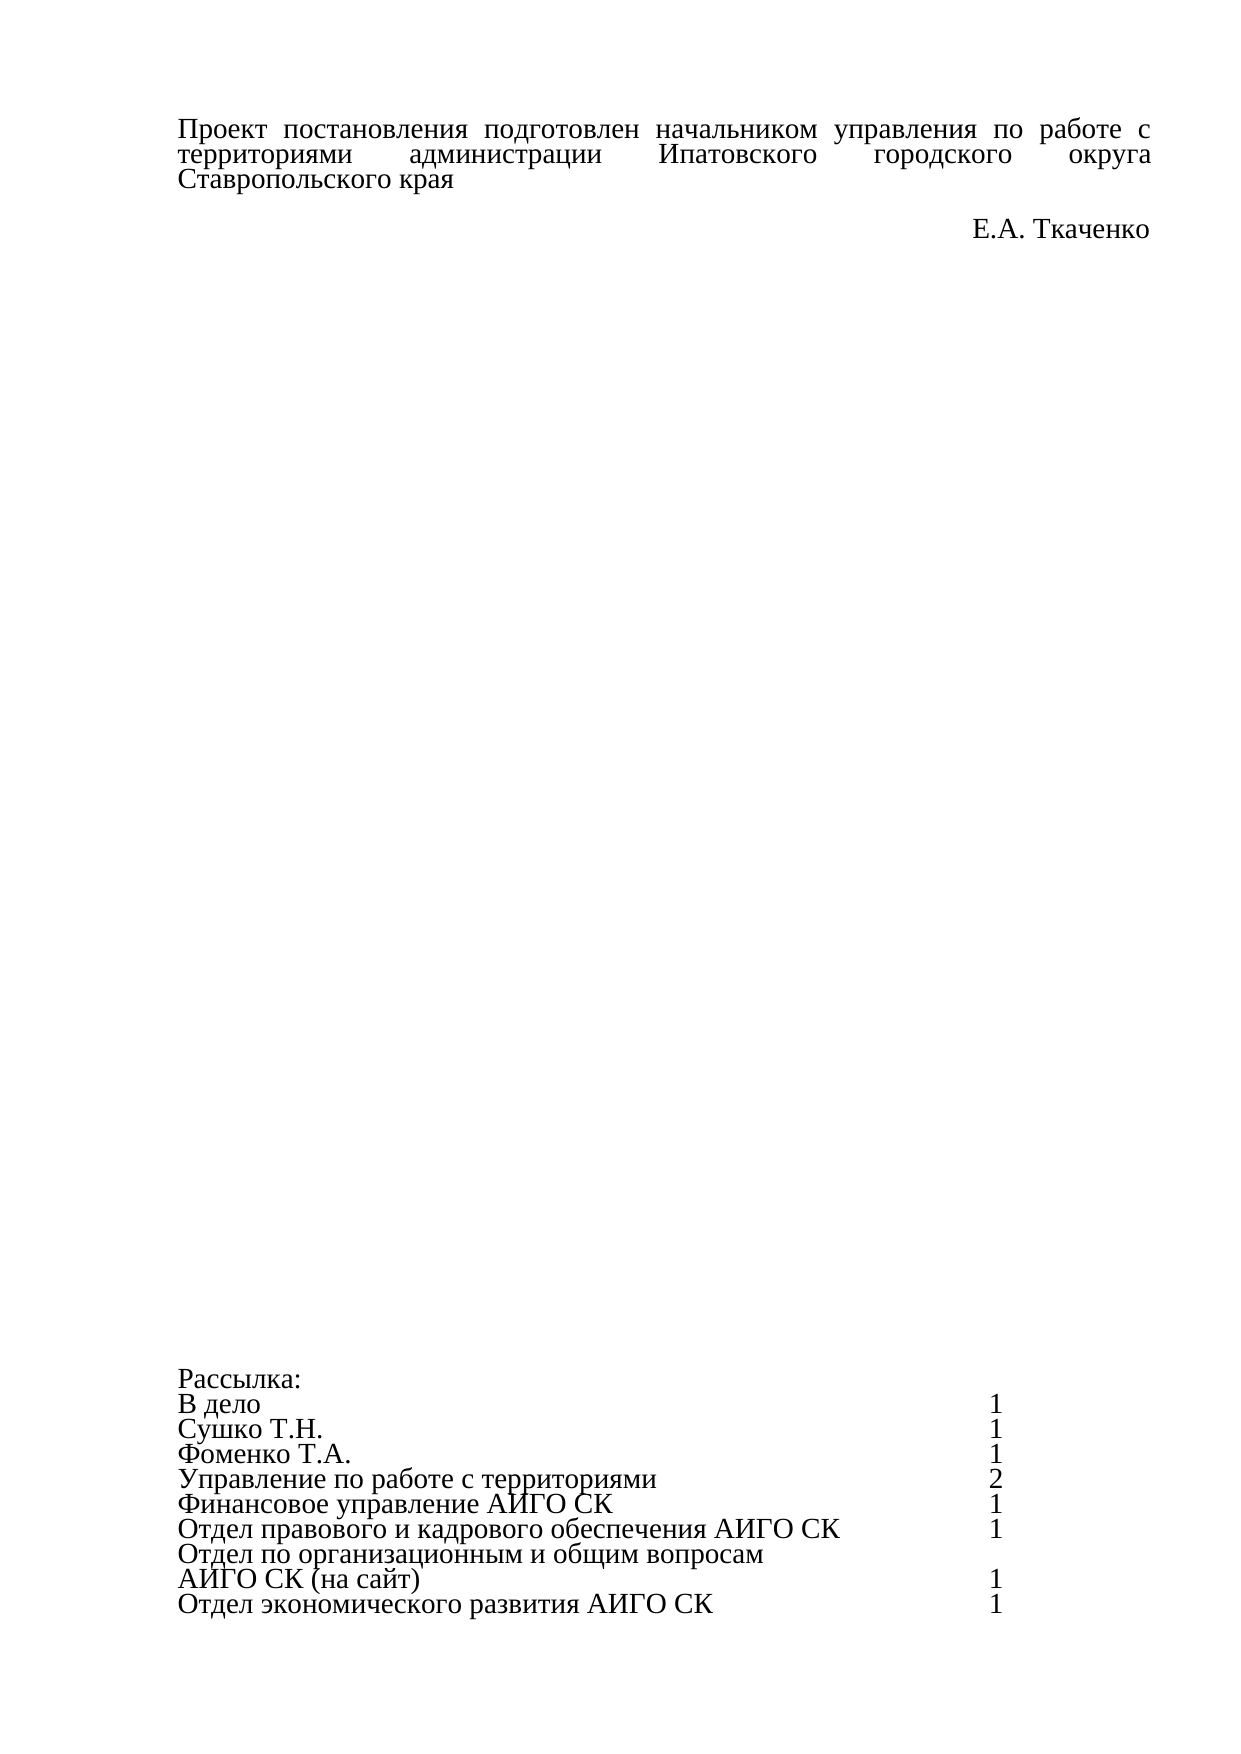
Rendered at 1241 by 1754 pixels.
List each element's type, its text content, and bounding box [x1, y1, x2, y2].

text Сушко Т.Н. 1 [177, 1418, 1152, 1443]
text Проект постановления подготовлен начальником управления по работе с территориями администрации Ипатовского городского округа Ставропольского края [177, 118, 1152, 193]
text Рассылка: [177, 1368, 1152, 1393]
text Управление по работе с территориями 2 [177, 1468, 1152, 1493]
text Отдел правового и кадрового обеспечения АИГО СК 1 [177, 1518, 1152, 1543]
text АИГО СК (на сайт) 1 [177, 1568, 316, 1593]
text Е.А. Ткаченко [177, 218, 1152, 243]
text Фоменко Т.А. 1 [177, 1443, 1152, 1468]
text Отдел по организационным и общим вопросам [177, 1543, 1152, 1568]
text Финансовое управление АИГО СК 1 [177, 1493, 1152, 1518]
text В дело 1 [177, 1393, 1152, 1418]
text АИГО СК (на сайт) 1 [314, 1568, 1152, 1593]
text Отдел экономического развития АИГО СК 1 [177, 1593, 1152, 1618]
